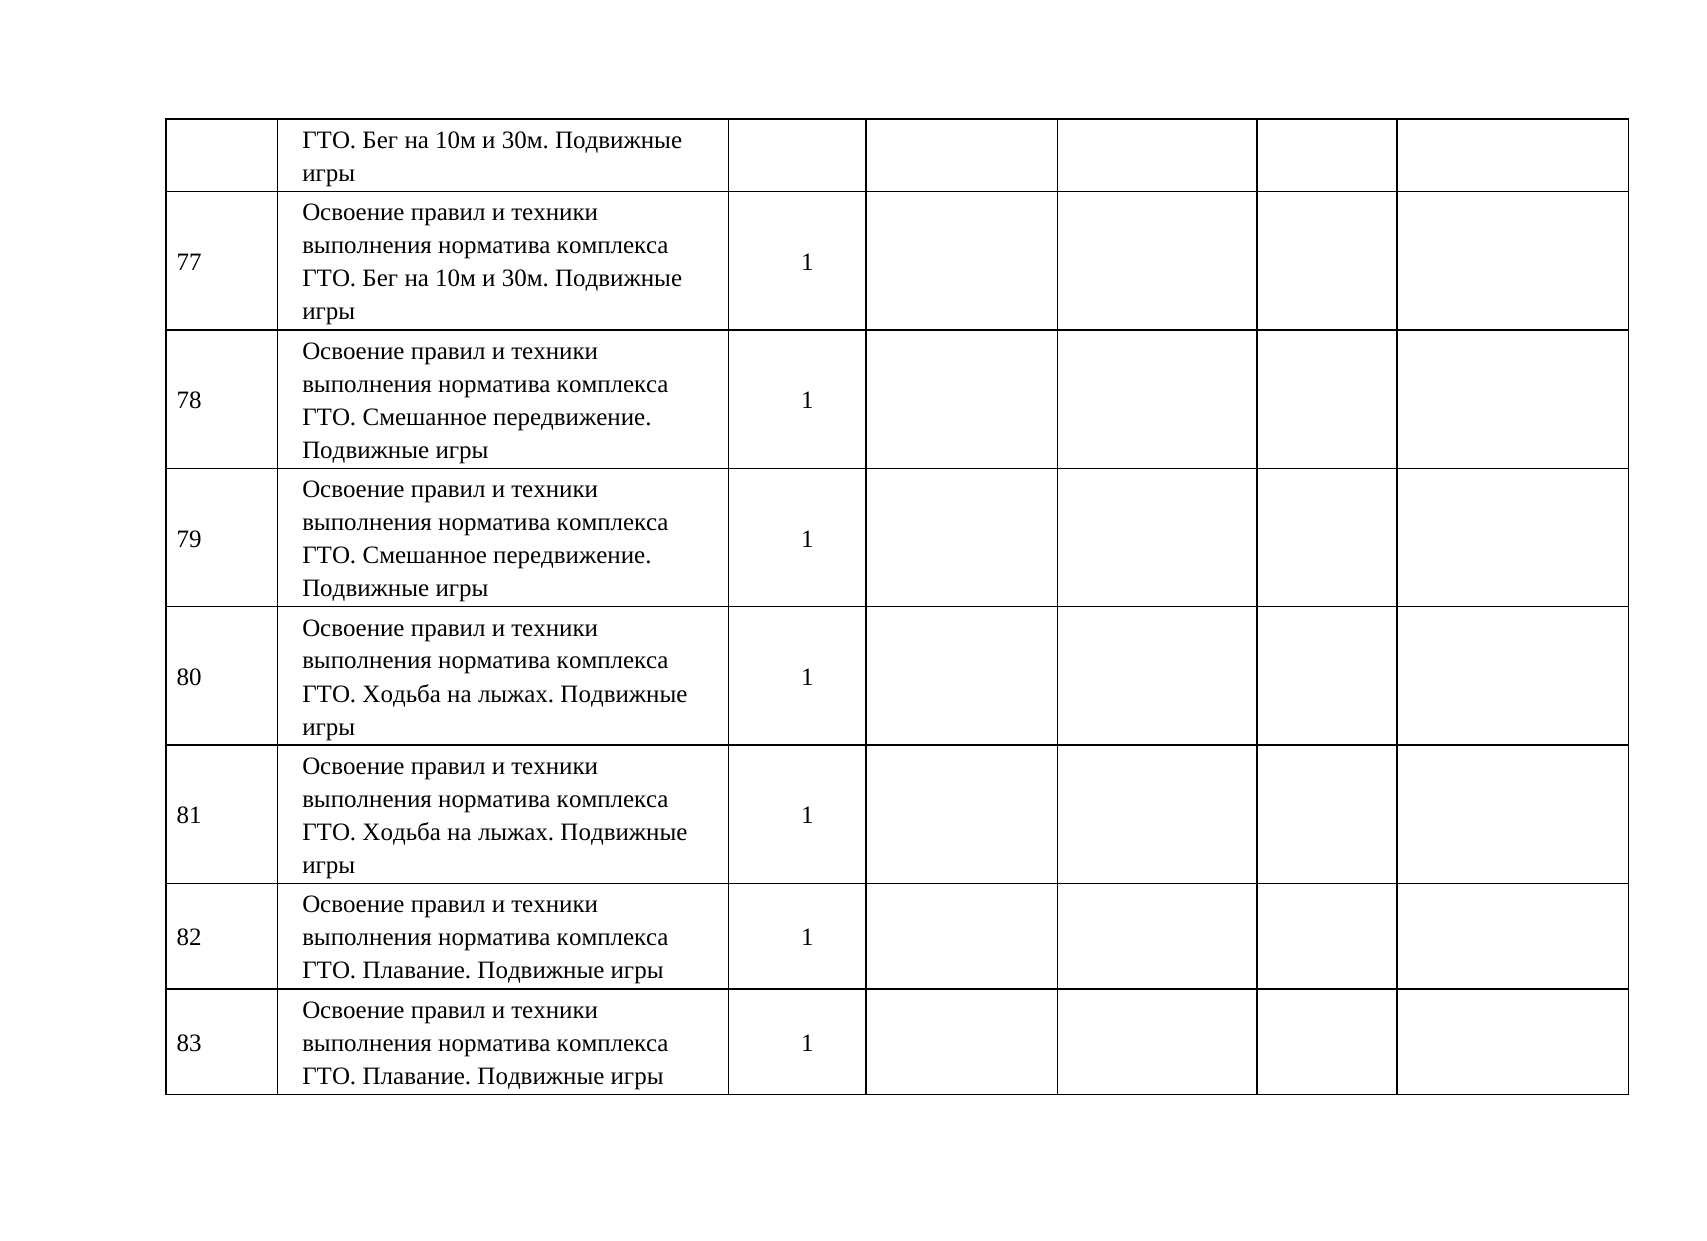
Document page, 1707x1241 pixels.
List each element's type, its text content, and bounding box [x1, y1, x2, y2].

table_cell [1058, 469, 1256, 606]
table_cell [867, 607, 1057, 744]
table_cell [867, 746, 1057, 883]
table_cell [1398, 746, 1628, 883]
table_cell [1398, 469, 1628, 606]
table_cell [1058, 990, 1256, 1093]
table_cell Освоение правил и техники выполнения норматива комплекса ГТО. Плавание. Подвижные игры [278, 884, 728, 988]
table_cell 1 [729, 331, 865, 467]
table_cell [1258, 120, 1396, 191]
table_cell [1058, 192, 1256, 329]
table_cell 1 [729, 192, 865, 329]
table_cell 82 [167, 884, 277, 988]
table_cell [1058, 331, 1256, 467]
table_cell Освоение правил и техники выполнения норматива комплекса ГТО. Ходьба на лыжах. Подвижные игры [278, 607, 728, 744]
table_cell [278, 120, 728, 191]
table_cell [1058, 607, 1256, 744]
table_cell Освоение правил и техники выполнения норматива комплекса ГТО. Смешанное передвижение. Подвижные игры [278, 469, 728, 606]
table_cell [867, 469, 1057, 606]
table_cell [1398, 192, 1628, 329]
table_cell [1258, 331, 1396, 467]
table_cell 1 [729, 120, 865, 191]
table_cell [867, 884, 1057, 988]
table_cell Освоение правил и техники выполнения норматива комплекса ГТО. Плавание. Подвижные игры [278, 990, 728, 1093]
table_cell [1258, 990, 1396, 1093]
table_cell 83 [167, 990, 277, 1093]
table_cell 1 [729, 990, 865, 1093]
table_cell [1398, 990, 1628, 1093]
table_cell [1398, 331, 1628, 467]
table_cell [867, 192, 1057, 329]
table_cell 80 [167, 607, 277, 744]
table_cell [1058, 746, 1256, 883]
table_cell [1058, 120, 1256, 191]
table_cell [1058, 884, 1256, 988]
table_cell 78 [167, 331, 277, 467]
table_cell [1398, 884, 1628, 988]
table_cell 77 [167, 192, 277, 329]
table_cell 1 [729, 746, 865, 883]
table_cell 81 [167, 746, 277, 883]
table_cell [1398, 607, 1628, 744]
table_cell Освоение правил и техники выполнения норматива комплекса ГТО. Смешанное передвижение. Подвижные игры [278, 331, 728, 467]
table_cell [867, 120, 1057, 191]
table_cell [1258, 746, 1396, 883]
table_cell 1 [729, 607, 865, 744]
table_cell [1258, 192, 1396, 329]
table_cell 1 [729, 469, 865, 606]
table_cell 76 [167, 120, 277, 191]
table_cell [867, 990, 1057, 1093]
table_cell 79 [167, 469, 277, 606]
table_cell [1258, 884, 1396, 988]
table_cell [1258, 469, 1396, 606]
table_cell [867, 331, 1057, 467]
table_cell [278, 192, 728, 329]
table_cell [1398, 120, 1628, 191]
table_cell [1258, 607, 1396, 744]
table_cell 1 [729, 884, 865, 988]
table_cell Освоение правил и техники выполнения норматива комплекса ГТО. Ходьба на лыжах. Подвижные игры [278, 746, 728, 883]
